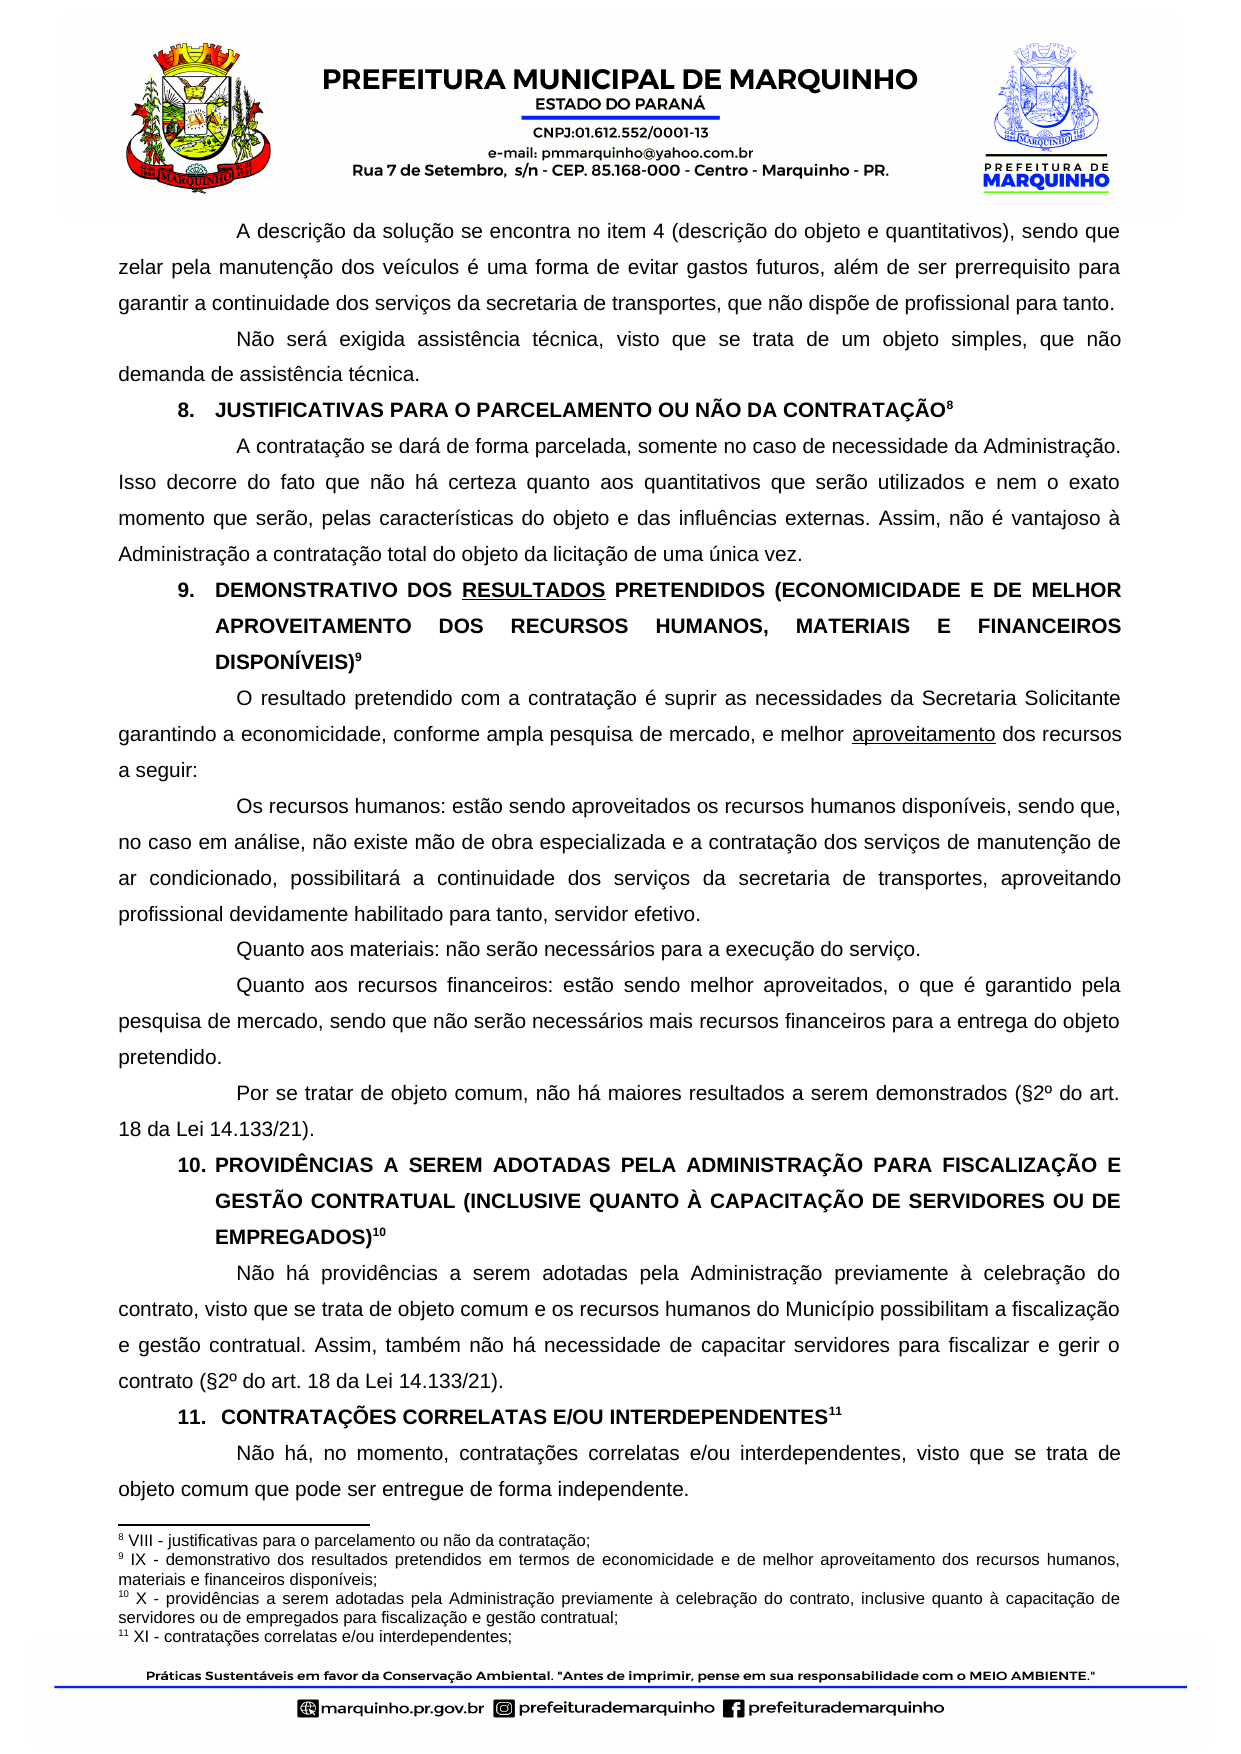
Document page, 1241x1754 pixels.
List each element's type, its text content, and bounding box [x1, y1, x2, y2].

text PROVIDÊNCIAS A SEREM ADOTADAS PELA ADMINISTRAÇÃO PARA FISCALIZAÇÃO E GESTÃO CONTRATUAL (INCLUSIVE QUANTO À CAPACITAÇÃO DE SERVIDORES OU DE EMPREGADOS) [177, 1153, 1122, 1249]
text DEMONSTRATIVO DOS RESULTADOS PRETENDIDOS (ECONOMICIDADE E DE MELHOR APROVEITAMENTO DOS RECURSOS HUMANOS, MATERIAIS E FINANCEIROS DISPONÍVEIS) [177, 578, 1122, 674]
text Não será exigida assistência técnica, visto que se trata de um objeto simples, que não demanda de assistência técnica. [118, 326, 1122, 386]
text Quanto aos materiais: não serão necessários para a execução do serviço. [118, 937, 1122, 961]
text Não há, no momento, contratações correlatas e/ou interdependentes, visto que se trata de objeto comum que pode ser entregue de forma independente. [118, 1440, 1122, 1500]
text O resultado pretendido com a contratação é suprir as necessidades da Secretaria Solicitante garantindo a economicidade, conforme ampla pesquisa de mercado, e melhor aproveitamento dos recursos a seguir: [118, 686, 1122, 782]
picture [30, 1638, 1210, 1747]
text Os recursos humanos: estão sendo aproveitados os recursos humanos disponíveis, sendo que, no caso em análise, não existe mão de obra especializada e a contratação dos serviços de manutenção de ar condicionado, possibilitará a continuidade dos serviços da secretaria de transportes, aproveitando profissional devidamente habilitado para tanto, servidor efetivo. [118, 793, 1122, 925]
text CONTRATAÇÕES CORRELATAS E/OU INTERDEPENDENTES [177, 1404, 1122, 1428]
text Quanto aos recursos financeiros: estão sendo melhor aproveitados, o que é garantido pela pesquisa de mercado, sendo que não serão necessários mais recursos financeiros para a entrega do objeto pretendido. [118, 973, 1122, 1069]
text A descrição da solução se encontra no item 4 (descrição do objeto e quantitativos), sendo que zelar pela manutenção dos veículos é uma forma de evitar gastos futuros, além de ser prerrequisito para garantir a continuidade dos serviços da secretaria de transportes, que não dispõe de profissional para tanto. [118, 218, 1122, 314]
text A contratação se dará de forma parcelada, somente no caso de necessidade da Administração. Isso decorre do fato que não há certeza quanto aos quantitativos que serão utilizados e nem o exato momento que serão, pelas características do objeto e das influências externas. Assim, não é vantajoso à Administração a contratação total do objeto da licitação de uma única vez. [118, 434, 1122, 566]
text Por se tratar de objeto comum, não há maiores resultados a serem demonstrados (§2º do art. 18 da Lei 14.133/21). [118, 1081, 1122, 1141]
text Não há providências a serem adotadas pela Administração previamente à celebração do contrato, visto que se trata de objeto comum e os recursos humanos do Município possibilitam a fiscalização e gestão contratual. Assim, também não há necessidade de capacitar servidores para fiscalizar e gerir o contrato (§2º do art. 18 da Lei 14.133/21). [118, 1261, 1122, 1392]
text JUSTIFICATIVAS PARA O PARCELAMENTO OU NÃO DA CONTRATAÇÃO [177, 398, 1122, 422]
picture [60, 14, 1181, 218]
